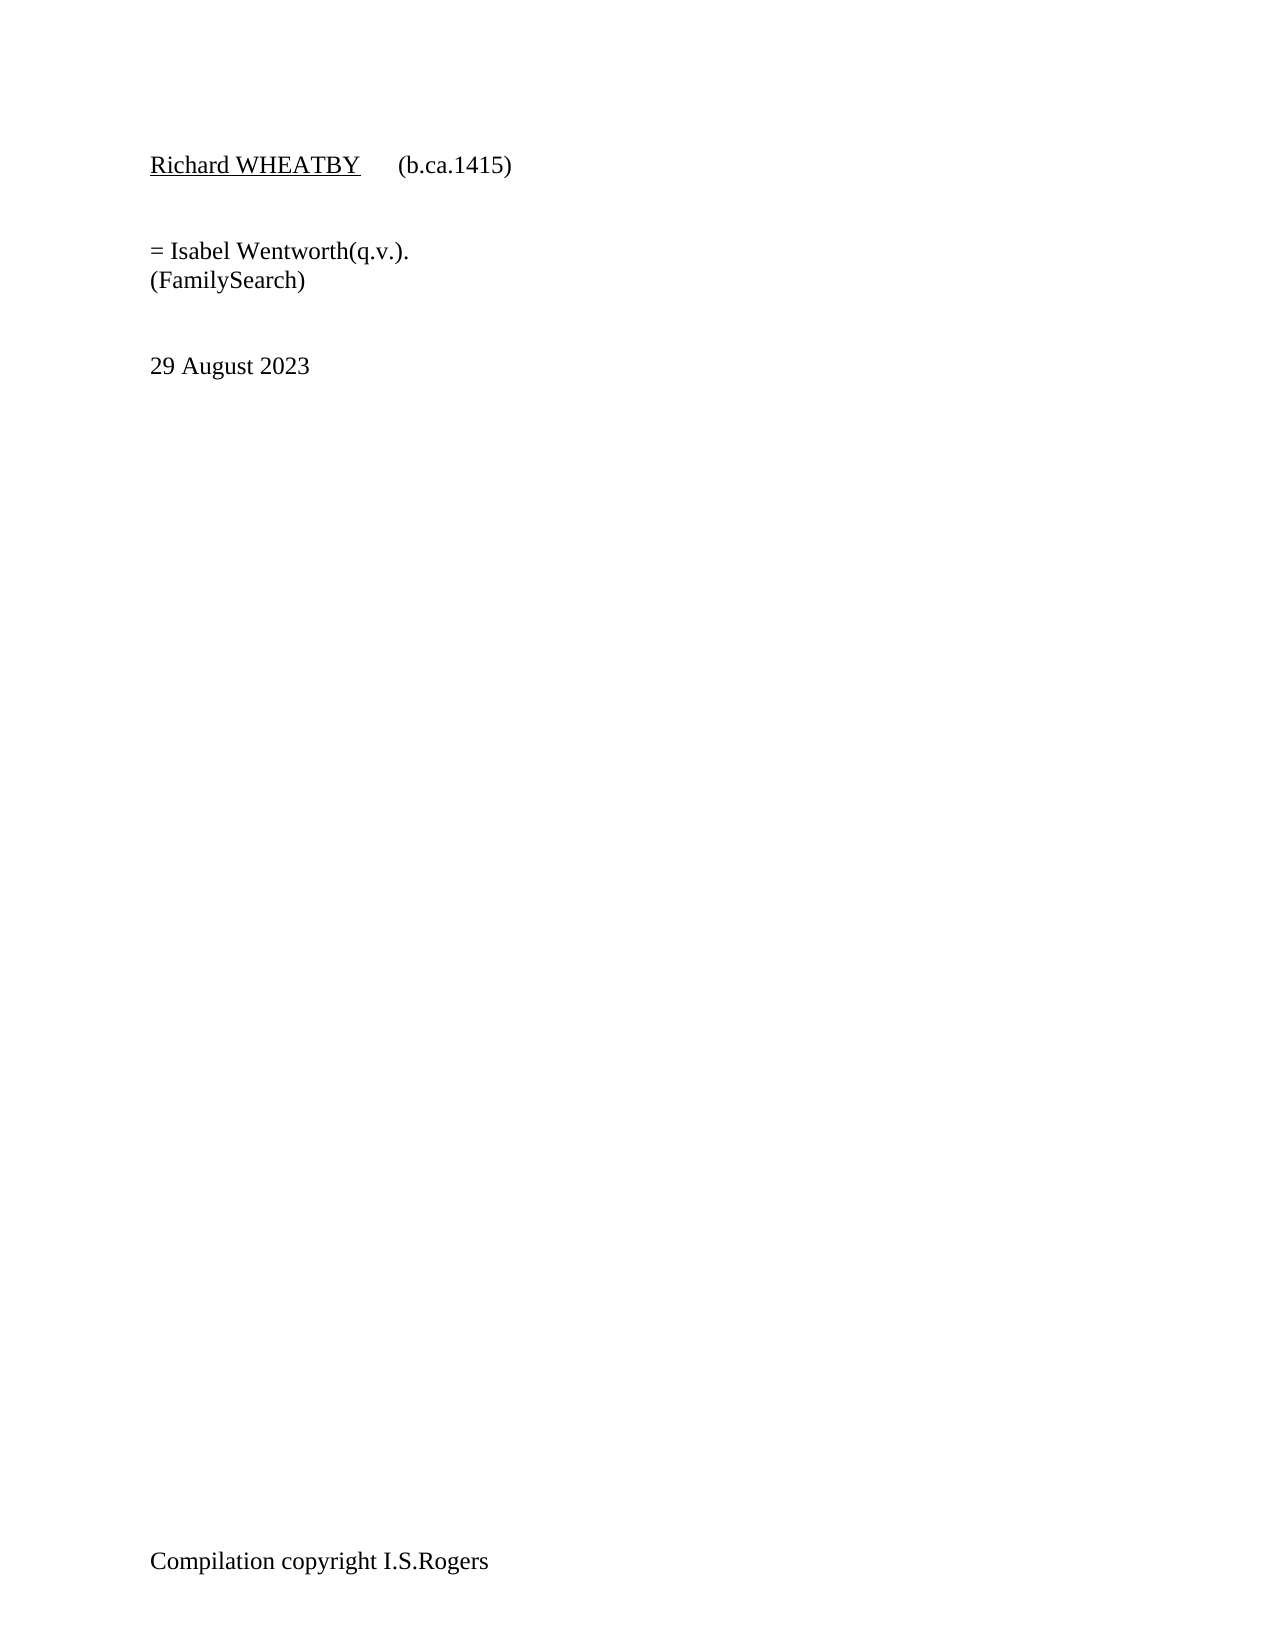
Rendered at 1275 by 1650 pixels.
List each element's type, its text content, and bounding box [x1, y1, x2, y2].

text (FamilySearch) [150, 265, 1125, 294]
text 29 August 2023 [150, 351, 1125, 380]
text Richard WHEATBY (b.ca.1415) [150, 150, 1125, 179]
text = Isabel Wentworth(q.v.). [150, 236, 1125, 265]
